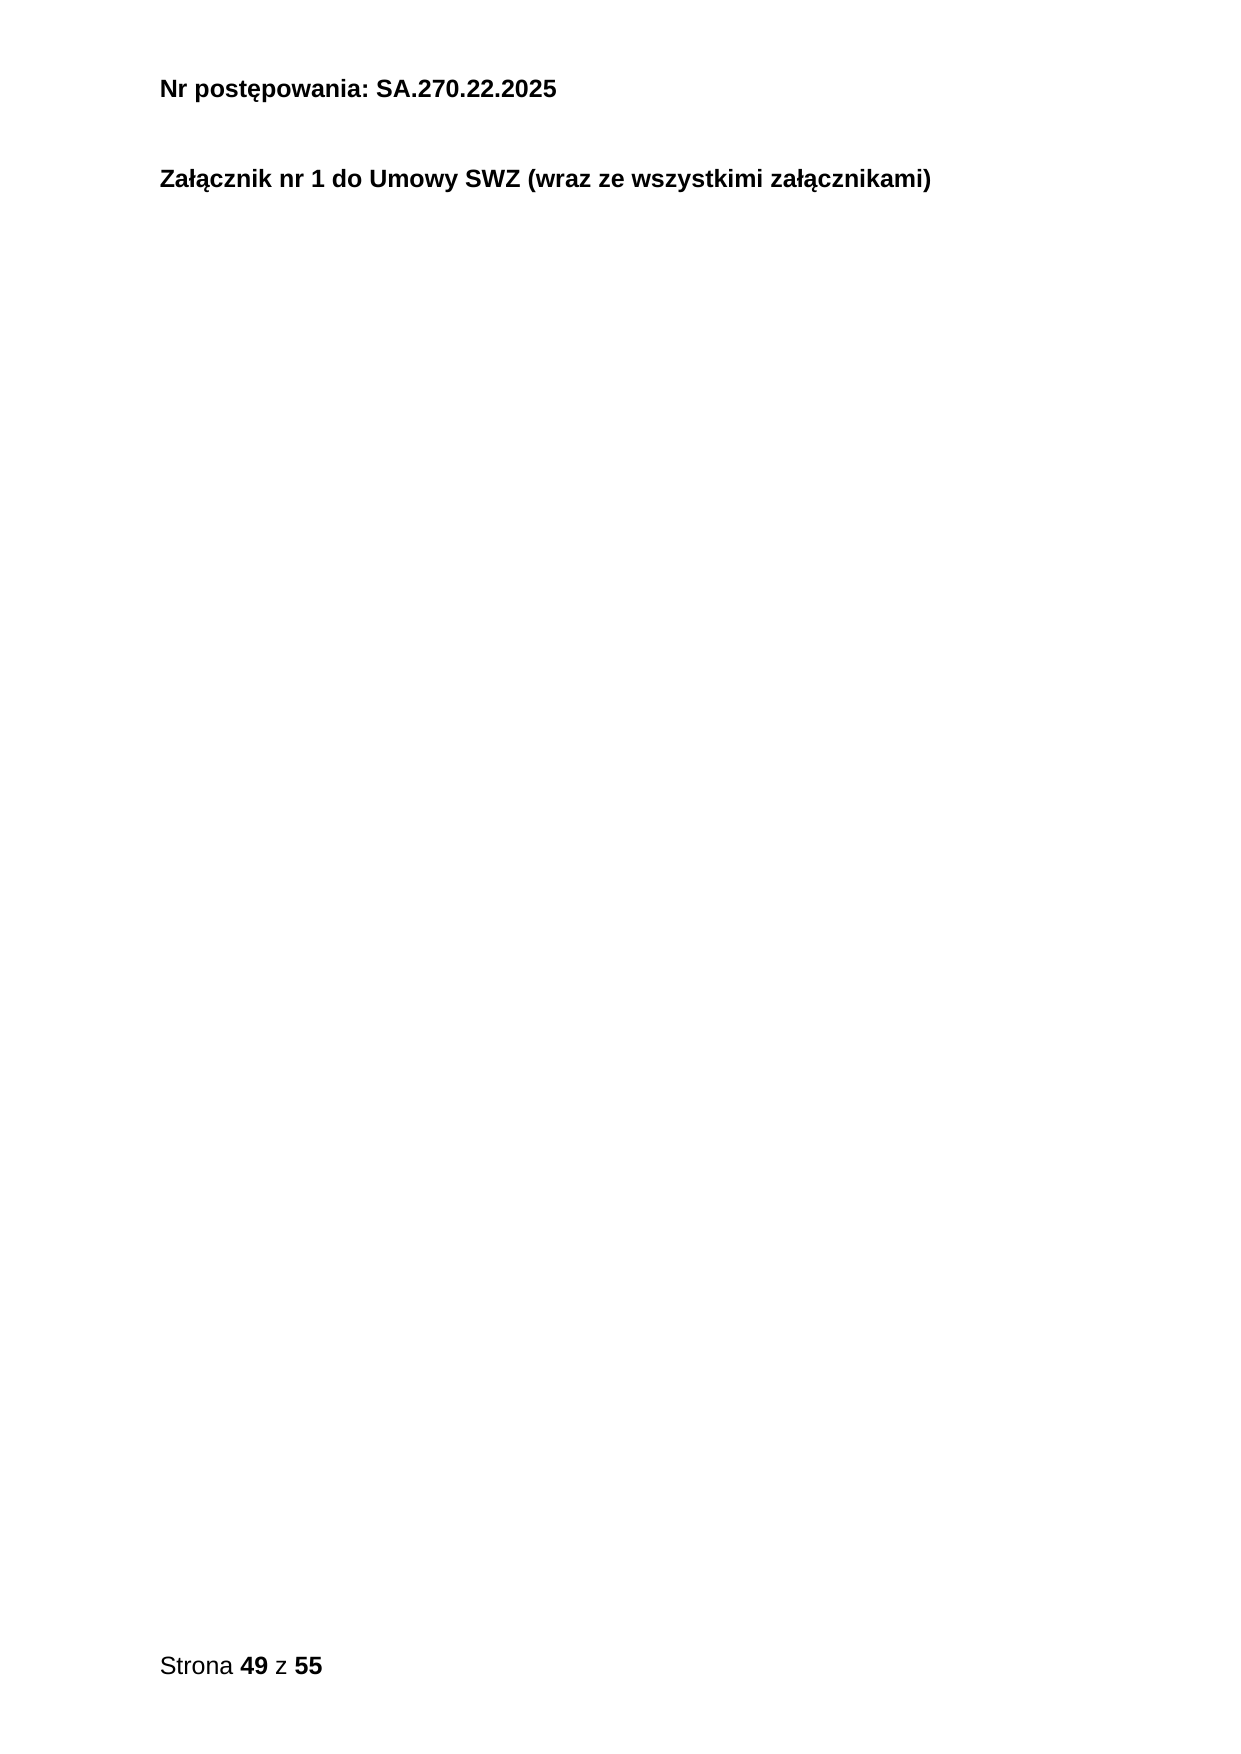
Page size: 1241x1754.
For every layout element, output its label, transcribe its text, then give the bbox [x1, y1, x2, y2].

subtitle Załącznik nr 1 do Umowy SWZ (wraz ze wszystkimi załącznikami) [159, 164, 1122, 192]
